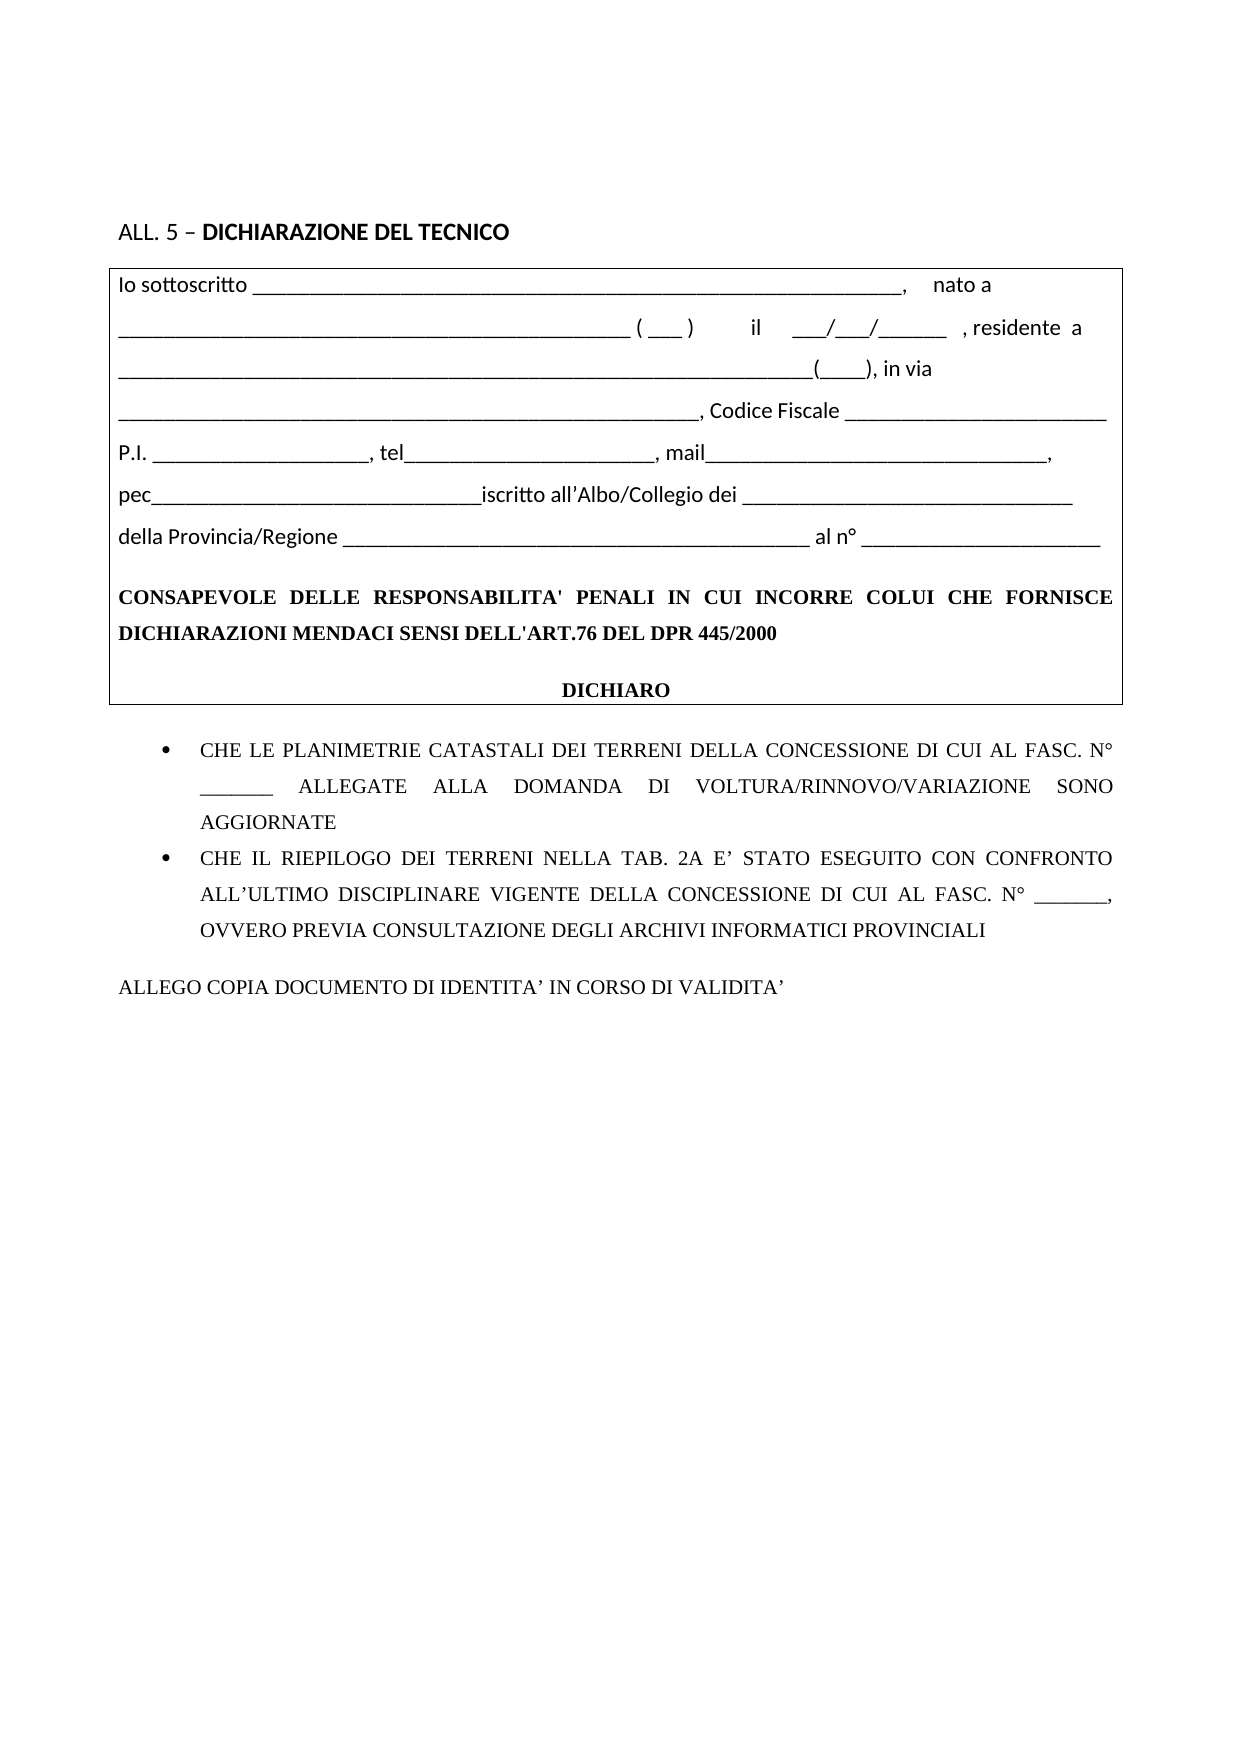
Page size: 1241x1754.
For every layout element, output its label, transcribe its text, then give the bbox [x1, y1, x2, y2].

list ALL. 5 – DICHIARAZIONE DEL TECNICO [118, 216, 1122, 247]
text DICHIARO [110, 675, 1122, 704]
list CHE IL RIEPILOGO DEI TERRENI NELLA TAB. 2A E’ STATO ESEGUITO CON CONFRONTO ALL’ULTIMO DISCIPLINARE VIGENTE DELLA CONCESSIONE DI CUI AL FASC. N° _______, OVVERO PREVIA CONSULTAZIONE DEGLI ARCHIVI INFORMATICI PROVINCIALI [162, 846, 1114, 942]
text CONSAPEVOLE DELLE RESPONSABILITA' PENALI IN CUI INCORRE COLUI CHE FORNISCE DICHIARAZIONI MENDACI SENSI DELL'ART.76 DEL DPR 445/2000 [110, 582, 1122, 645]
list CHE LE PLANIMETRIE CATASTALI DEI TERRENI DELLA CONCESSIONE DI CUI AL FASC. N° _______ ALLEGATE ALLA DOMANDA DI VOLTURA/RINNOVO/VARIAZIONE SONO AGGIORNATE [162, 738, 1114, 834]
text Io sottoscritto _________________________________________________________, nato a _____________________________________________ ( ___ ) il ___/___/______ , residente a _____________________________________________________________(____), in via ___________________________________________________, Codice Fiscale _______________________ P.I. ___________________, tel______________________, mail______________________________, pec_____________________________iscritto all’Albo/Collegio dei _____________________________ della Provincia/Regione _________________________________________ al n° _____________________ [110, 269, 1122, 551]
text ALLEGO COPIA DOCUMENTO DI IDENTITA’ IN CORSO DI VALIDITA’ [118, 975, 1122, 999]
